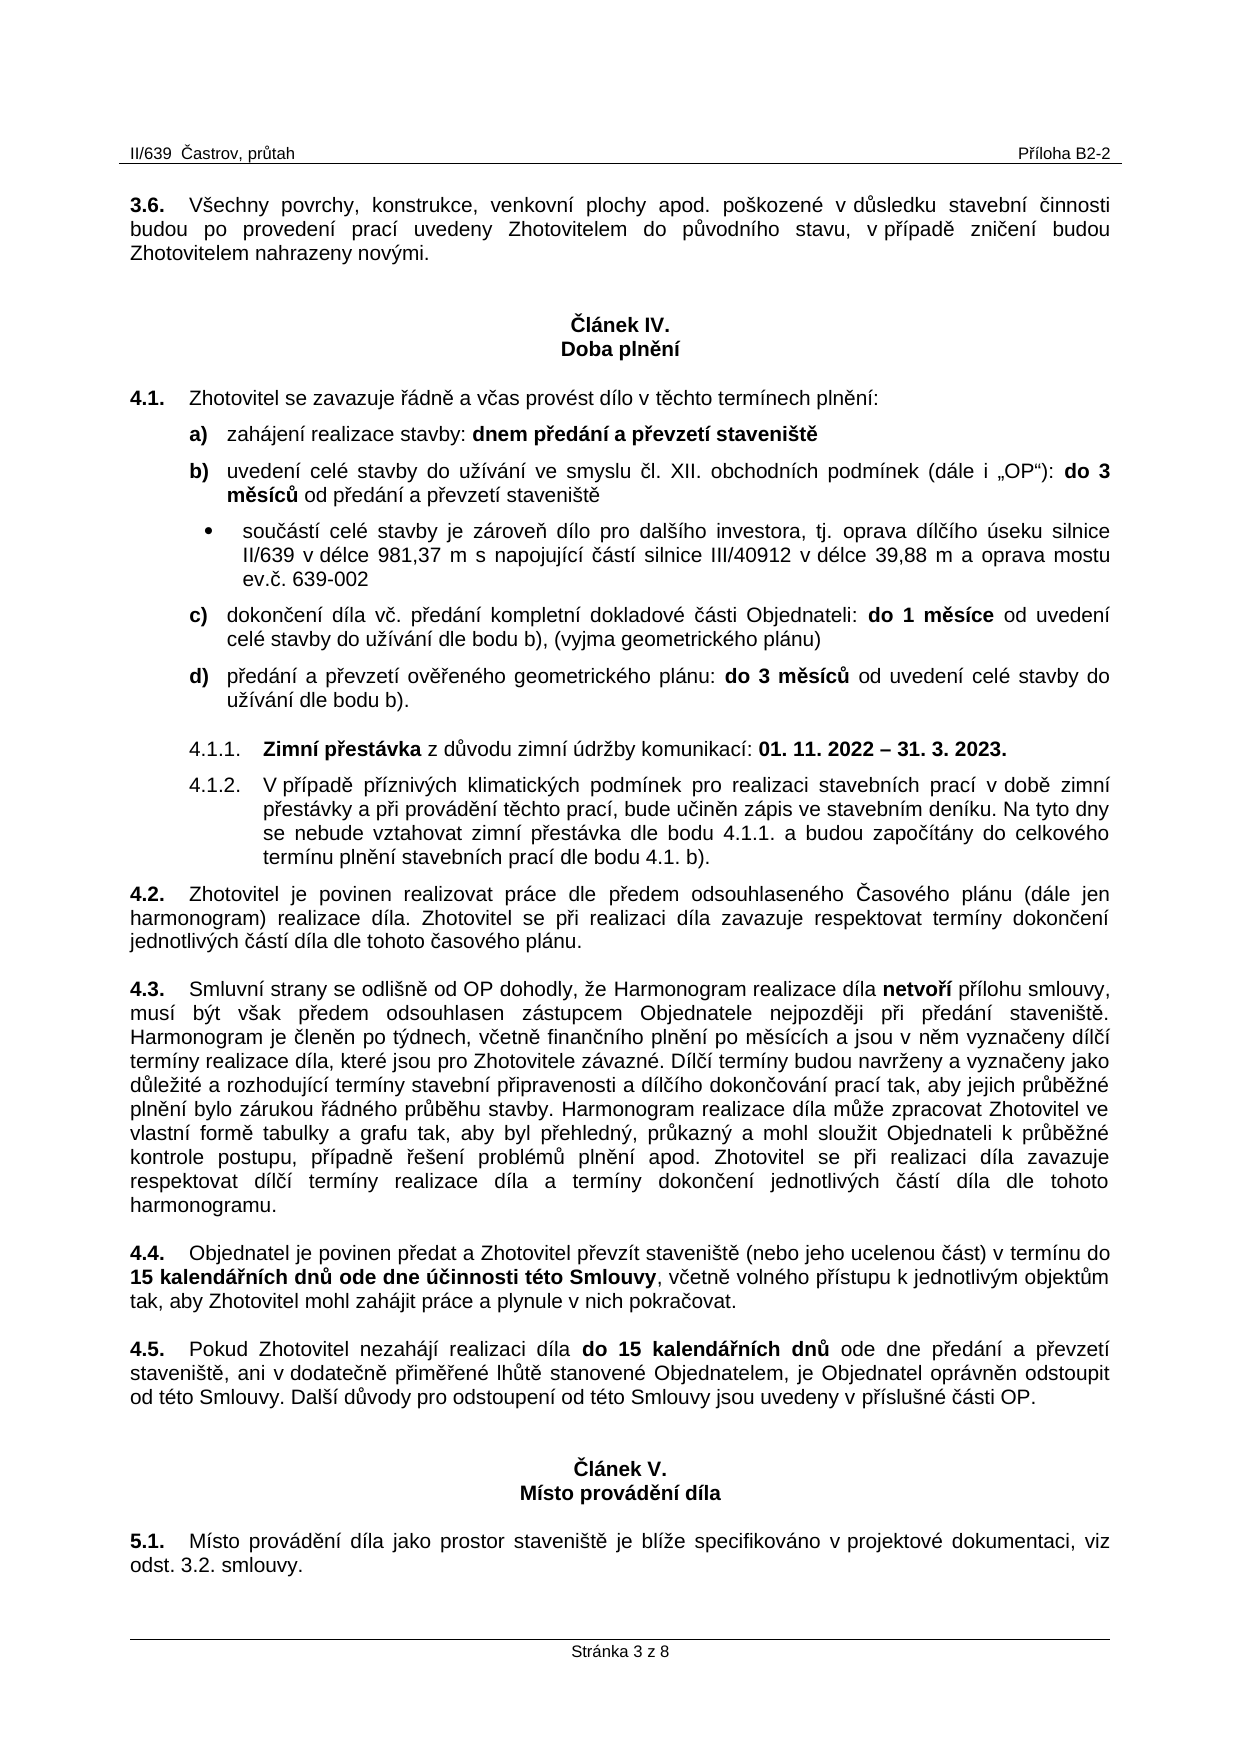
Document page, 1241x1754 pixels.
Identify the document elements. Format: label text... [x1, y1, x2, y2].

list Smluvní strany se odlišně od OP dohodly, že Harmonogram realizace díla netvoří přílohu smlouvy, musí být však předem odsouhlasen zástupcem Objednatele nejpozději při předání staveniště. Harmonogram je členěn po týdnech, včetně finančního plnění po měsících a jsou v něm vyznačeny dílčí termíny realizace díla, které jsou pro Zhotovitele závazné. Dílčí termíny budou navrženy a vyznačeny jako důležité a rozhodující termíny stavební připravenosti a dílčího dokončování prací tak, aby jejich průběžné plnění bylo zárukou řádného průběhu stavby. Harmonogram realizace díla může zpracovat Zhotovitel ve vlastní formě tabulky a grafu tak, aby byl přehledný, průkazný a mohl sloužit Objednateli k průběžné kontrole postupu, případně řešení problémů plnění apod. Zhotovitel se při realizaci díla zavazuje respektovat dílčí termíny realizace díla a termíny dokončení jednotlivých částí díla dle tohoto harmonogramu. [130, 977, 1110, 1217]
subtitle Doba plnění [130, 337, 1110, 361]
list Zimní přestávka z důvodu zimní údržby komunikací: 01. 11. 2022 – 31. 3. 2023. [189, 737, 1110, 761]
list Zhotovitel se zavazuje řádně a včas provést dílo v těchto termínech plnění: [130, 386, 1110, 409]
list předání a převzetí ověřeného geometrického plánu: do 3 měsíců od uvedení celé stavby do užívání dle bodu b). [189, 664, 1110, 712]
list Všechny povrchy, konstrukce, venkovní plochy apod. poškozené v důsledku stavební činnosti budou po provedení prací uvedeny Zhotovitelem do původního stavu, v případě zničení budou Zhotovitelem nahrazeny novými. [130, 193, 1110, 265]
list zahájení realizace stavby: dnem předání a převzetí staveniště [189, 422, 1110, 446]
subtitle Článek V. [130, 1456, 1110, 1480]
subtitle Místo provádění díla [130, 1480, 1110, 1504]
text Článek IV. [130, 313, 1110, 337]
list Místo provádění díla jako prostor staveniště je blíže specifikováno v projektové dokumentaci, viz odst. 3.2. smlouvy. [130, 1529, 1110, 1577]
list Objednatel je povinen předat a Zhotovitel převzít staveniště (nebo jeho ucelenou část) v termínu do 15 kalendářních dnů ode dne účinnosti této Smlouvy, včetně volného přístupu k jednotlivým objektům tak, aby Zhotovitel mohl zahájit práce a plynule v nich pokračovat. [130, 1241, 1110, 1313]
list uvedení celé stavby do užívání ve smyslu čl. XII. obchodních podmínek (dále i „OP“): do 3 měsíců od předání a převzetí staveniště [189, 458, 1110, 506]
list Pokud Zhotovitel nezahájí realizaci díla do 15 kalendářních dnů ode dne předání a převzetí staveniště, ani v dodatečně přiměřené lhůtě stanovené Objednatelem, je Objednatel oprávněn odstoupit od této Smlouvy. Další důvody pro odstoupení od této Smlouvy jsou uvedeny v příslušné části OP. [130, 1337, 1110, 1408]
list Zhotovitel je povinen realizovat práce dle předem odsouhlaseného Časového plánu (dále jen harmonogram) realizace díla. Zhotovitel se při realizaci díla zavazuje respektovat termíny dokončení jednotlivých částí díla dle tohoto časového plánu. [130, 881, 1110, 953]
list součástí celé stavby je zároveň dílo pro dalšího investora, tj. oprava dílčího úseku silnice II/639 v délce 981,37 m s napojující částí silnice III/40912 v délce 39,88 m a oprava mostu ev.č. 639-002 [205, 519, 1110, 591]
list V případě příznivých klimatických podmínek pro realizaci stavebních prací v době zimní přestávky a při provádění těchto prací, bude učiněn zápis ve stavebním deníku. Na tyto dny se nebude vztahovat zimní přestávka dle bodu 4.1.1. a budou započítány do celkového termínu plnění stavebních prací dle bodu 4.1. b). [189, 773, 1110, 869]
list dokončení díla vč. předání kompletní dokladové části Objednateli: do 1 měsíce od uvedení celé stavby do užívání dle bodu b), (vyjma geometrického plánu) [189, 603, 1110, 651]
